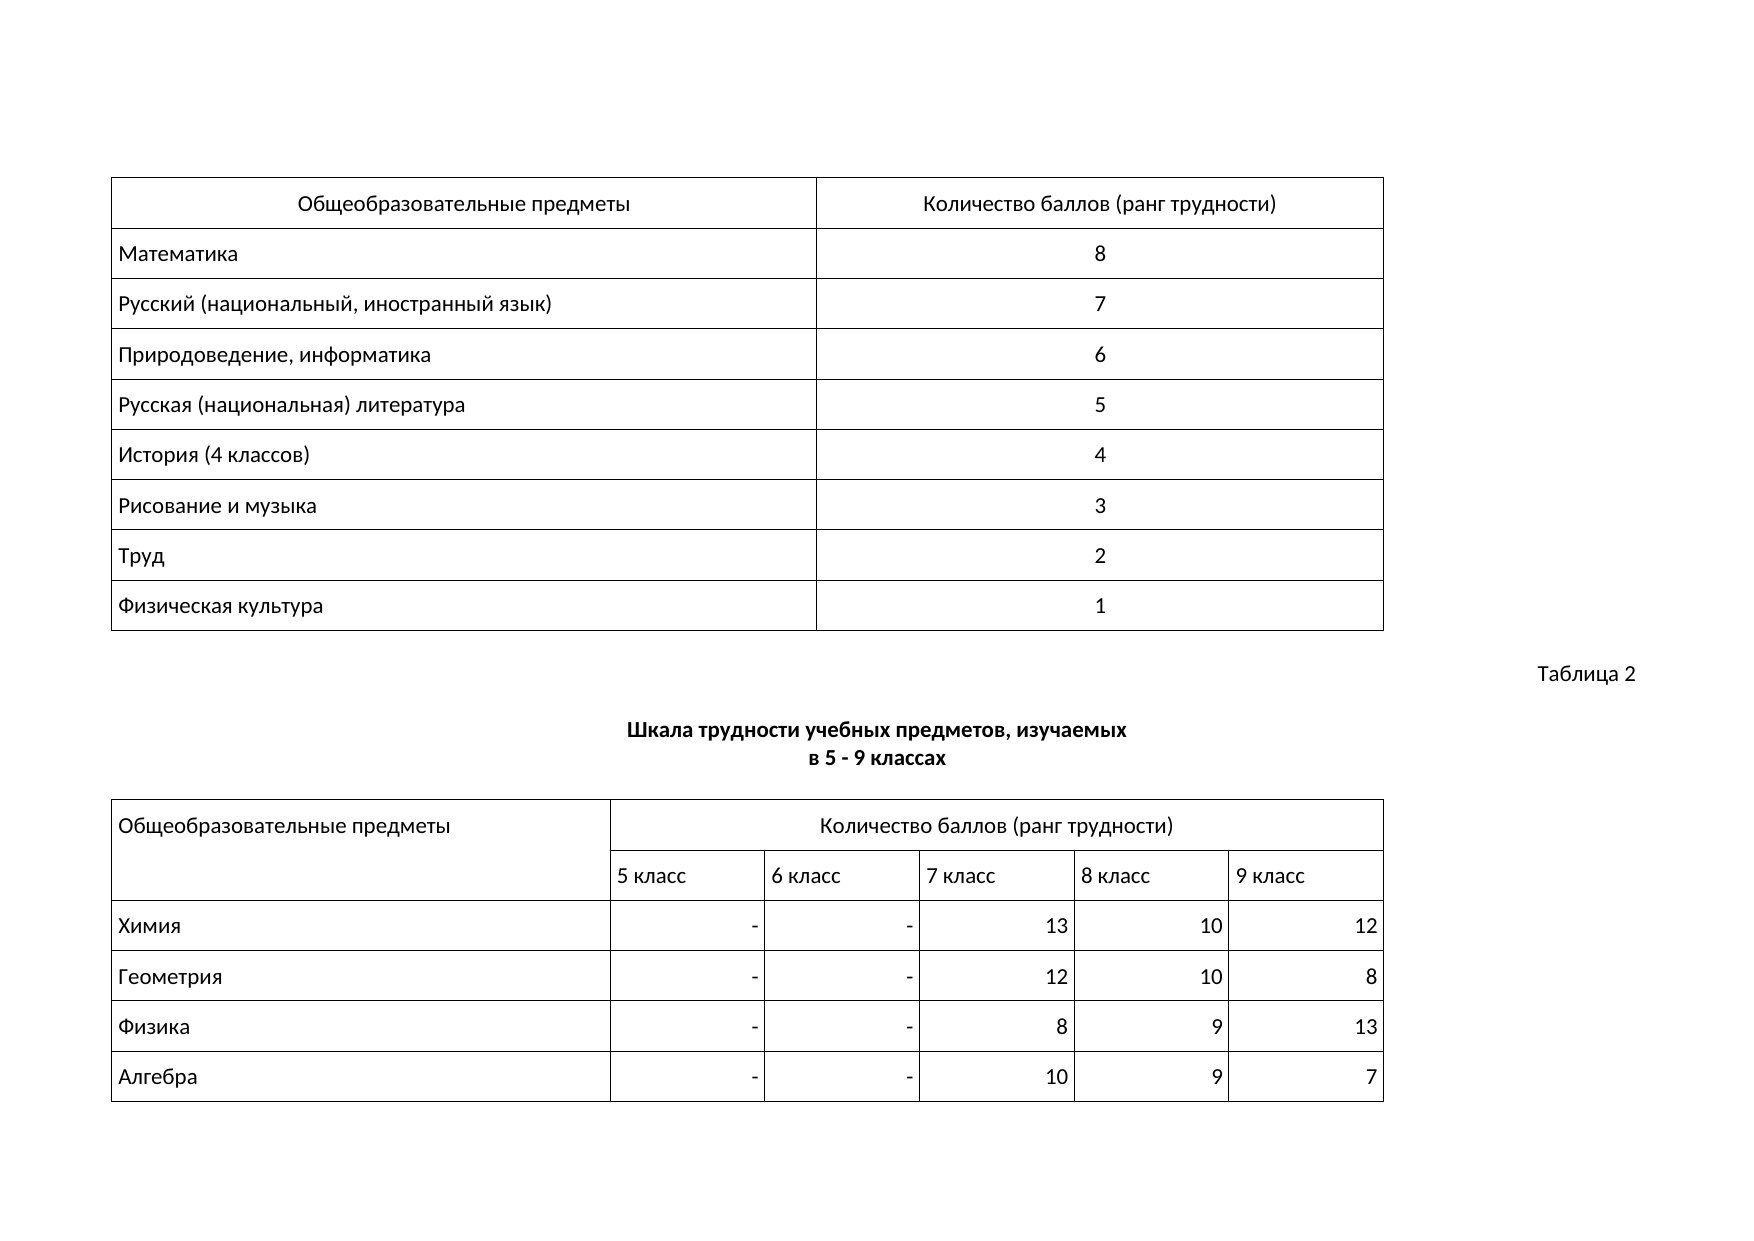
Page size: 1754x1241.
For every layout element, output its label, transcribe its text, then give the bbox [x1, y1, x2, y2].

table_cell 8 [920, 1001, 1074, 1051]
table_cell 5 [817, 380, 1383, 429]
table_cell 4 [817, 430, 1383, 479]
table_header Количество баллов (ранг трудности) [611, 800, 1383, 849]
table_cell 12 [1229, 901, 1383, 950]
table_cell 7 [817, 279, 1383, 328]
table_cell 8 [817, 229, 1383, 278]
table_cell - [765, 951, 919, 1000]
table_cell 12 [920, 951, 1074, 1000]
table_cell 13 [1229, 1001, 1383, 1051]
table_cell Физическая культура [112, 581, 816, 630]
table_cell - [611, 951, 764, 1000]
table_cell - [765, 901, 919, 950]
table_cell 13 [920, 901, 1074, 950]
table_cell Русская (национальная) литература [112, 380, 816, 429]
table_cell 10 [1075, 951, 1228, 1000]
table_cell Алгебра [112, 1052, 610, 1101]
table_header Общеобразовательные предметы [112, 800, 610, 900]
table_cell 1 [817, 581, 1383, 630]
table_cell - [611, 901, 764, 950]
table_cell 3 [817, 480, 1383, 529]
table_cell 7 класс [920, 851, 1074, 900]
table_cell - [765, 1052, 919, 1101]
table_cell Математика [112, 229, 816, 278]
table_cell Рисование и музыка [112, 480, 816, 529]
table_cell 9 [1075, 1001, 1228, 1051]
table_cell 10 [1075, 901, 1228, 950]
table_cell Физика [112, 1001, 610, 1051]
table_cell 6 класс [765, 851, 919, 900]
table_cell 5 класс [611, 851, 764, 900]
table_header Общеобразовательные предметы [112, 178, 816, 227]
table_cell 8 [1229, 951, 1383, 1000]
table_cell 9 [1075, 1052, 1228, 1101]
table_cell - [765, 1001, 919, 1051]
table_cell Природоведение, информатика [112, 329, 816, 378]
table_header Количество баллов (ранг трудности) [817, 178, 1383, 227]
table_cell 2 [817, 530, 1383, 580]
table_cell Геометрия [112, 951, 610, 1000]
table_cell 9 класс [1229, 851, 1383, 900]
table_cell 10 [920, 1052, 1074, 1101]
table_cell - [611, 1001, 764, 1051]
table_cell Химия [112, 901, 610, 950]
table_cell 6 [817, 329, 1383, 378]
table_cell Русский (национальный, иностранный язык) [112, 279, 816, 328]
table_cell Труд [112, 530, 816, 580]
table_cell 7 [1229, 1052, 1383, 1101]
text Таблица 2 [118, 659, 1636, 687]
table_cell 8 класс [1075, 851, 1228, 900]
table_cell - [611, 1052, 764, 1101]
title Шкала трудности учебных предметов, изучаемых [118, 715, 1636, 743]
table_cell История (4 классов) [112, 430, 816, 479]
title в 5 - 9 классах [118, 743, 1636, 771]
